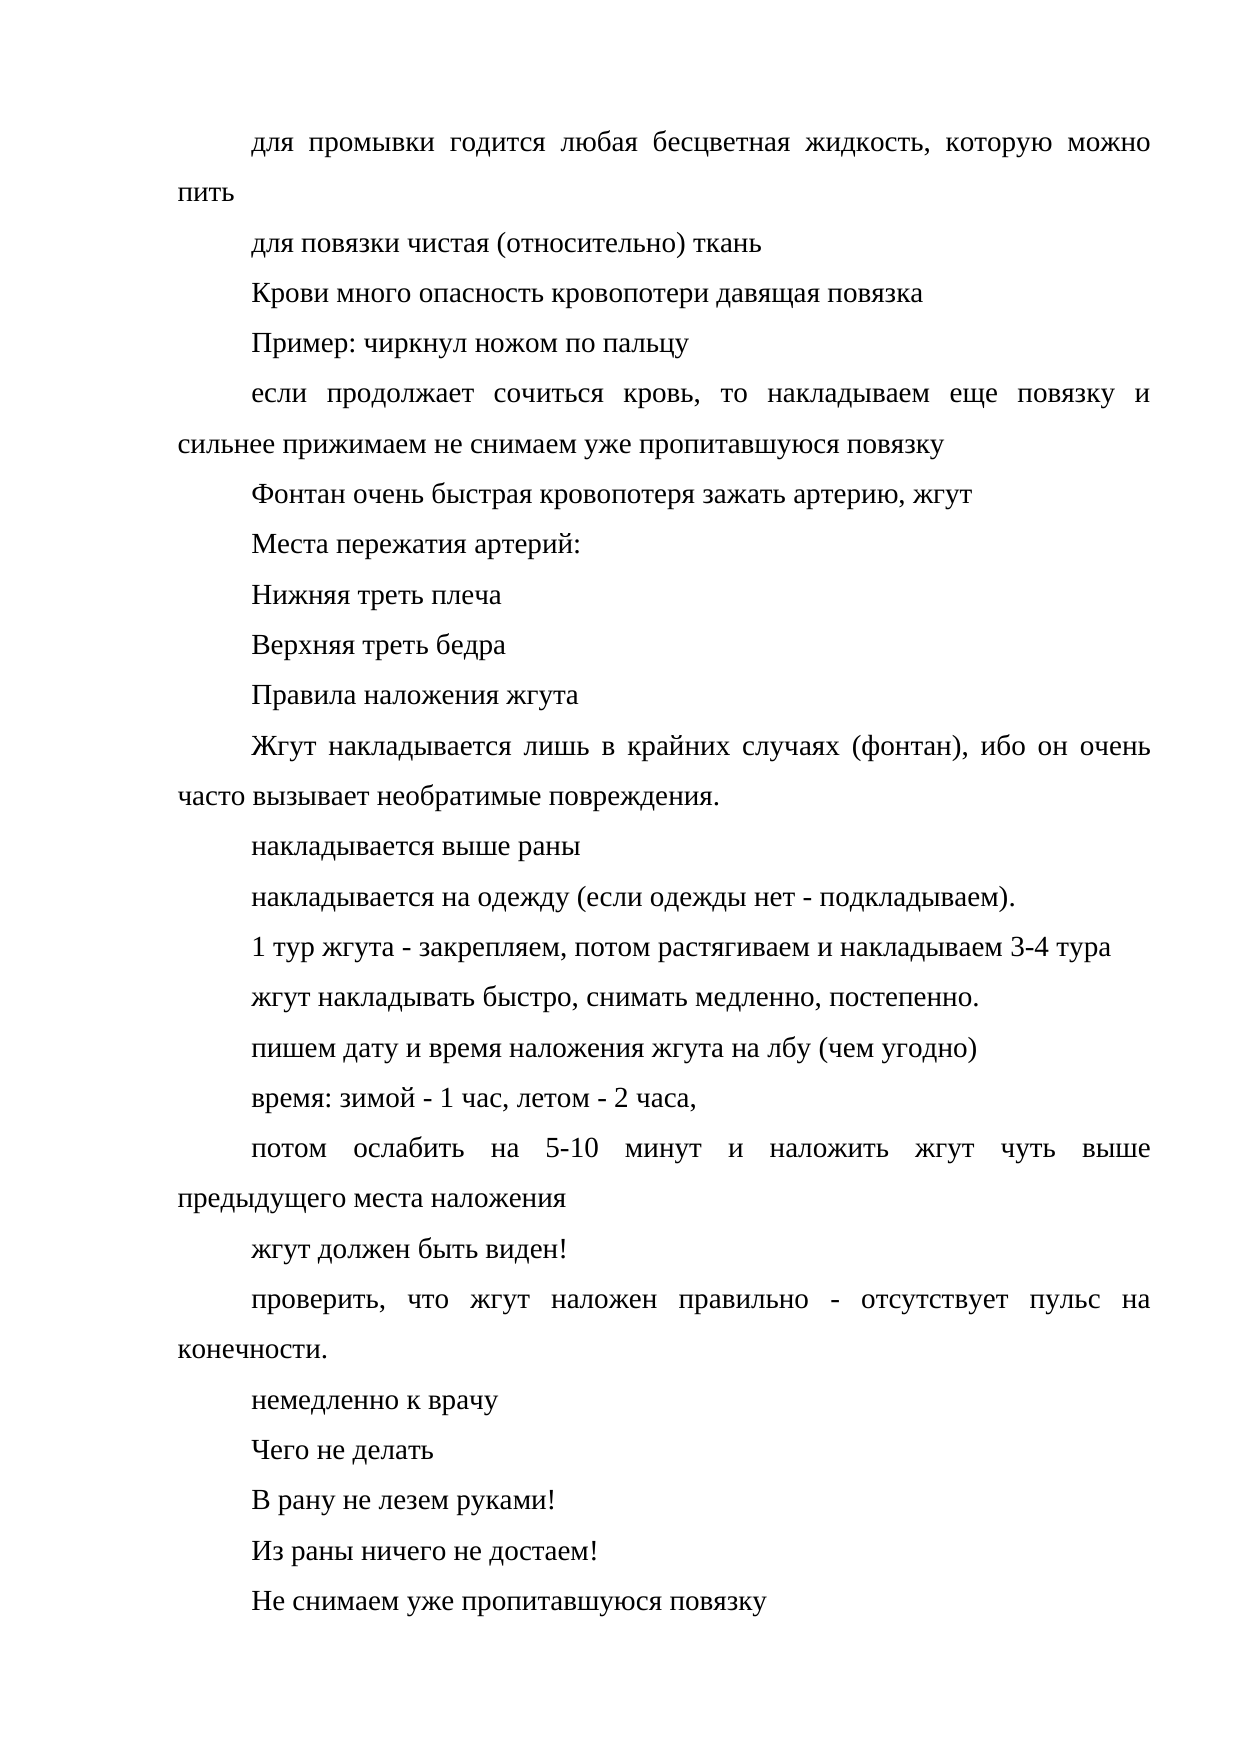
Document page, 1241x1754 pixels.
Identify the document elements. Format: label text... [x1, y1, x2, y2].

text В рану не лезем руками! [177, 1482, 1152, 1516]
text для промывки годится любая бесцветная жидкость, которую можно пить [177, 124, 1152, 208]
text Крови много опасность кровопотери давящая повязка [177, 275, 1152, 308]
text Пример: чиркнул ножом по пальцу [177, 325, 1152, 359]
text 1 тур жгута - закрепляем, потом растягиваем и накладываем 3-4 тура [177, 929, 1152, 963]
text Жгут накладывается лишь в крайних случаях (фонтан), ибо он очень часто вызывает необратимые повреждения. [177, 728, 1152, 812]
text Фонтан очень быстрая кровопотеря зажать артерию, жгут [177, 476, 1152, 510]
text для повязки чистая (относительно) ткань [177, 225, 1152, 258]
text Нижняя треть плеча [177, 577, 1152, 610]
text немедленно к врачу [177, 1382, 1152, 1415]
text жгут должен быть виден! [177, 1231, 1152, 1264]
text Правила наложения жгута [177, 677, 1152, 711]
text потом ослабить на 5-10 минут и наложить жгут чуть выше предыдущего места наложения [177, 1130, 1152, 1214]
text пишем дату и время наложения жгута на лбу (чем угодно) [177, 1030, 1152, 1063]
text Не снимаем уже пропитавшуюся повязку [177, 1583, 1152, 1617]
text накладывается выше раны [177, 828, 1152, 862]
text накладывается на одежду (если одежды нет - подкладываем). [177, 879, 1152, 912]
text жгут накладывать быстро, снимать медленно, постепенно. [177, 979, 1152, 1013]
text Верхняя треть бедра [177, 627, 1152, 661]
text Из раны ничего не достаем! [177, 1533, 1152, 1566]
text Места пережатия артерий: [177, 527, 1152, 560]
text проверить, что жгут наложен правильно - отсутствует пульс на конечности. [177, 1281, 1152, 1365]
text время: зимой - 1 час, летом - 2 часа, [177, 1080, 1152, 1113]
text Чего не делать [177, 1432, 1152, 1466]
text если продолжает сочиться кровь, то накладываем еще повязку и сильнее прижимаем не снимаем уже пропитавшуюся повязку [177, 376, 1152, 459]
